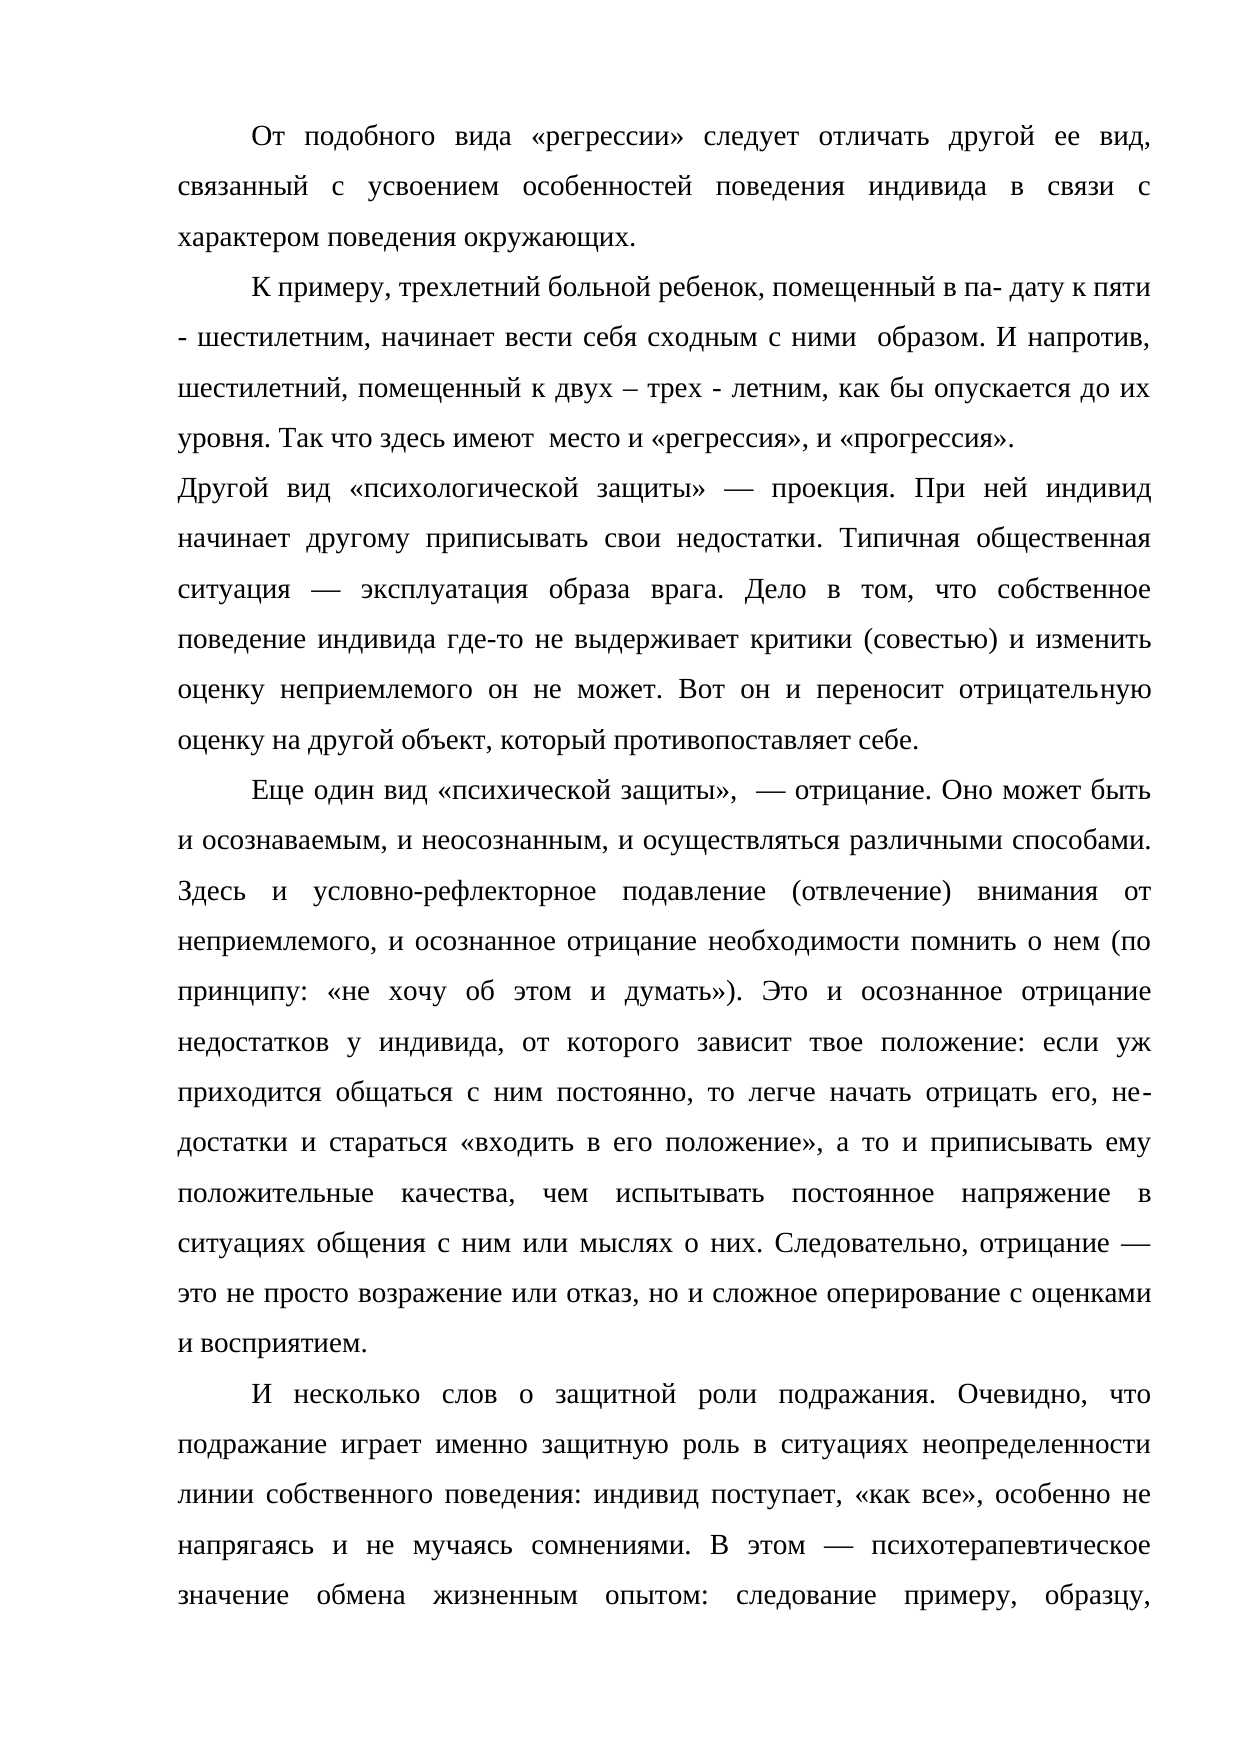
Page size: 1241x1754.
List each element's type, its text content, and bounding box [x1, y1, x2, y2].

text Еще один вид «психической защиты», — отрицание. Оно может быть и осознаваемым, и неосознанным, и осуществляться различными способами. Здесь и условно-рефлекторное подавление (отвлечение) внимания от неприемлемого, и осознанное отрицание необходимости помнить о нем (по принципу: «не хочу об этом и думать»). Это и осознанное отрицание недостатков у индивида, от которого зависит твое положение: если уж приходится общаться с ним постоянно, то легче начать отрицать его, недостатки и стараться «входить в его положение», а то и приписывать ему положительные качества, чем испытывать постоянное напряжение в ситуациях общения с ним или мыслях о них. Следовательно, отрицание — это не просто возражение или отказ, но и сложное оперирование с оценками и восприятием. [177, 772, 1152, 1359]
text От подобного вида «регрессии» следует отличать другой ее вид, связанный с усвоением особенностей поведения индивида в связи с характером поведения окружающих. [177, 118, 1152, 252]
text Другой вид «психологической защиты» — проекция. При ней индивид начинает другому приписывать свои недостатки. Типичная общественная ситуация — эксплуатация образа врага. Дело в том, что собственное поведение индивида где-то не выдерживает критики (совестью) и изменить оценку неприемлемого он не может. Вот он и переносит отрицательную оценку на другой объект, который противопоставляет себе. [177, 470, 1152, 755]
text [177, 1376, 1152, 1611]
text К примеру, трехлетний больной ребенок, помещенный в па- дату к пяти - шестилетним, начинает вести себя сходным с ними образом. И напротив, шестилетний, помещенный к двух – трех - летним, как бы опускается до их уровня. Так что здесь имеют место и «регрессия», и «прогрессия». [177, 269, 1152, 453]
